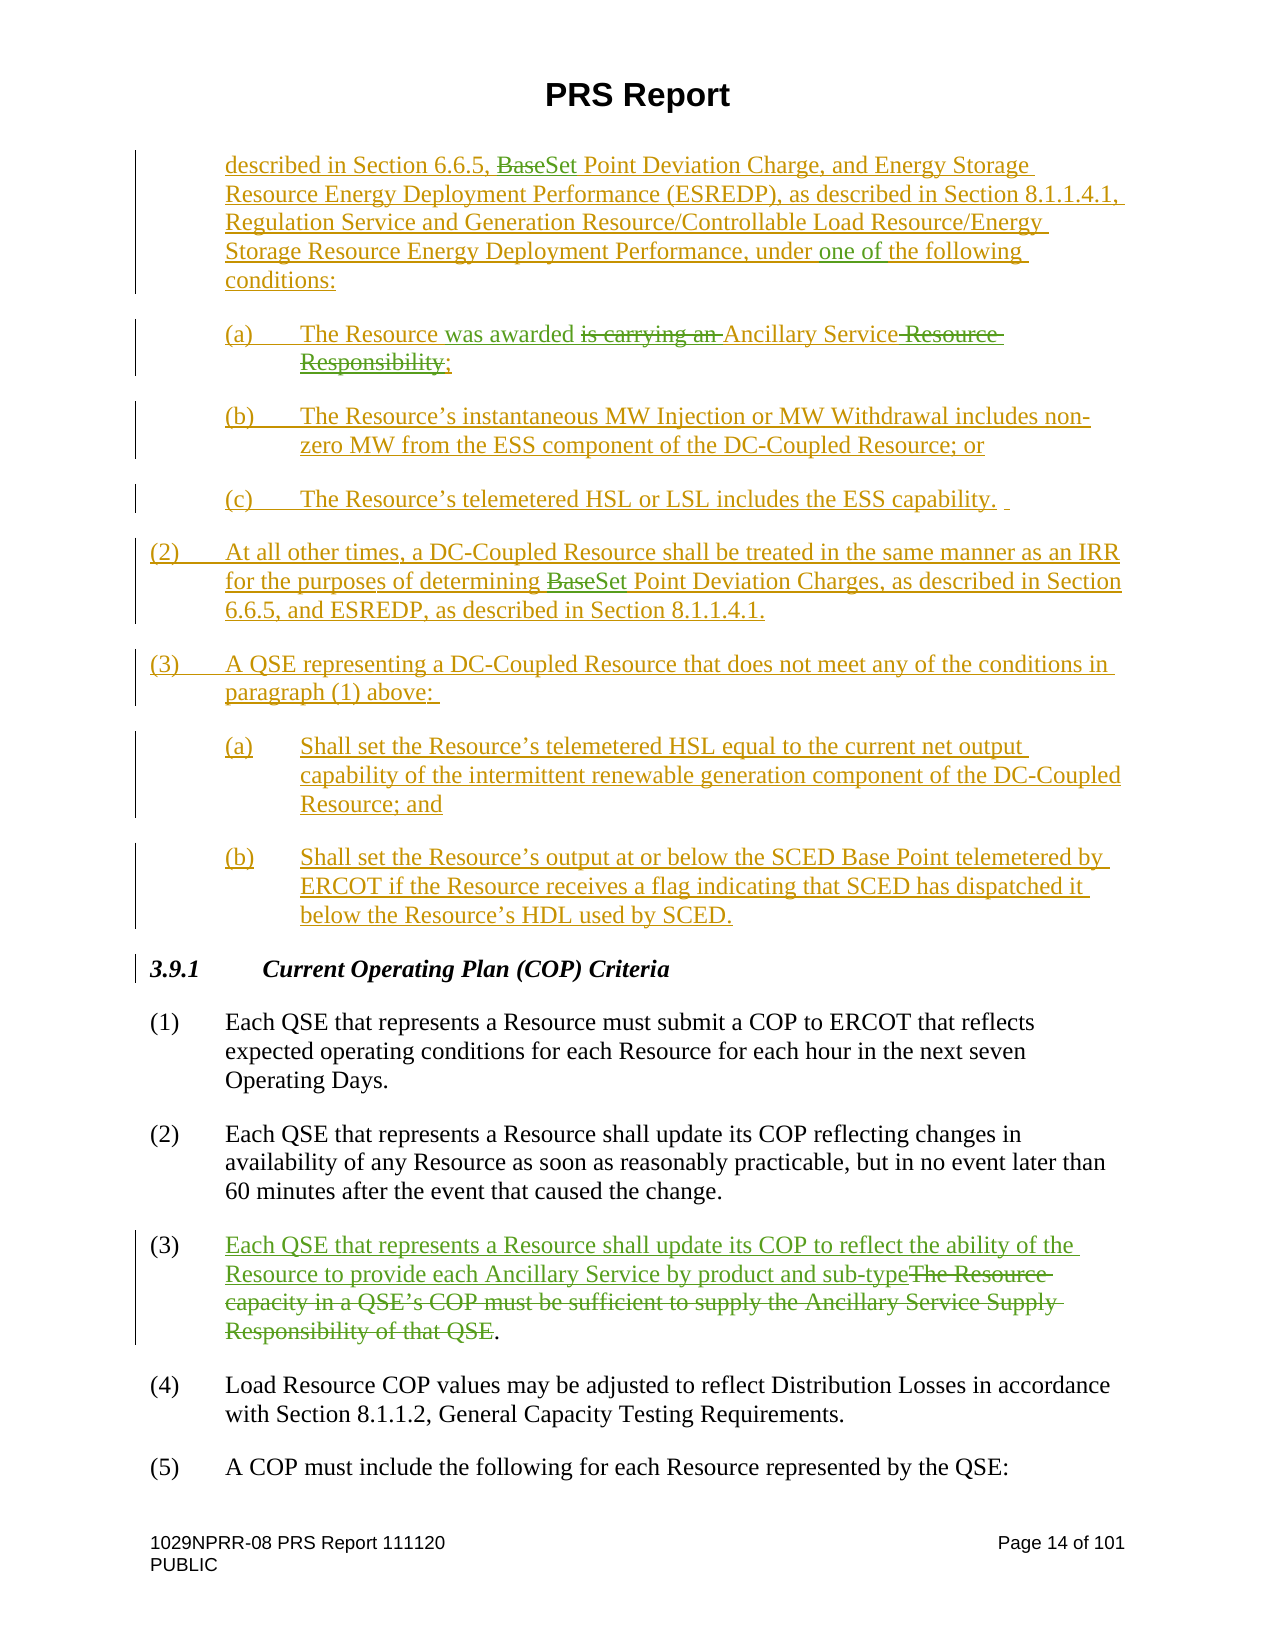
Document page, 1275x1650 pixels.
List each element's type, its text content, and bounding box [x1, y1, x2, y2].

text (3) . [150, 1230, 1125, 1345]
text 3.9.1 Current Operating Plan (COP) Criteria [150, 954, 1125, 982]
text (2) Each QSE that represents a Resource shall update its COP reflecting changes in availability of any Resource as soon as reasonably practicable, but in no event later than 60 minutes after the event that caused the change. [150, 1119, 1125, 1205]
text (4) Load Resource COP values may be adjusted to reflect Distribution Losses in accordance with Section 8.1.1.2, General Capacity Testing Requirements. [150, 1370, 1125, 1427]
text (1) Each QSE that represents a Resource must submit a COP to ERCOT that reflects expected operating conditions for each Resource for each hour in the next seven Operating Days. [150, 1007, 1125, 1094]
text (5) A COP must include the following for each Resource represented by the QSE: [150, 1452, 1125, 1481]
